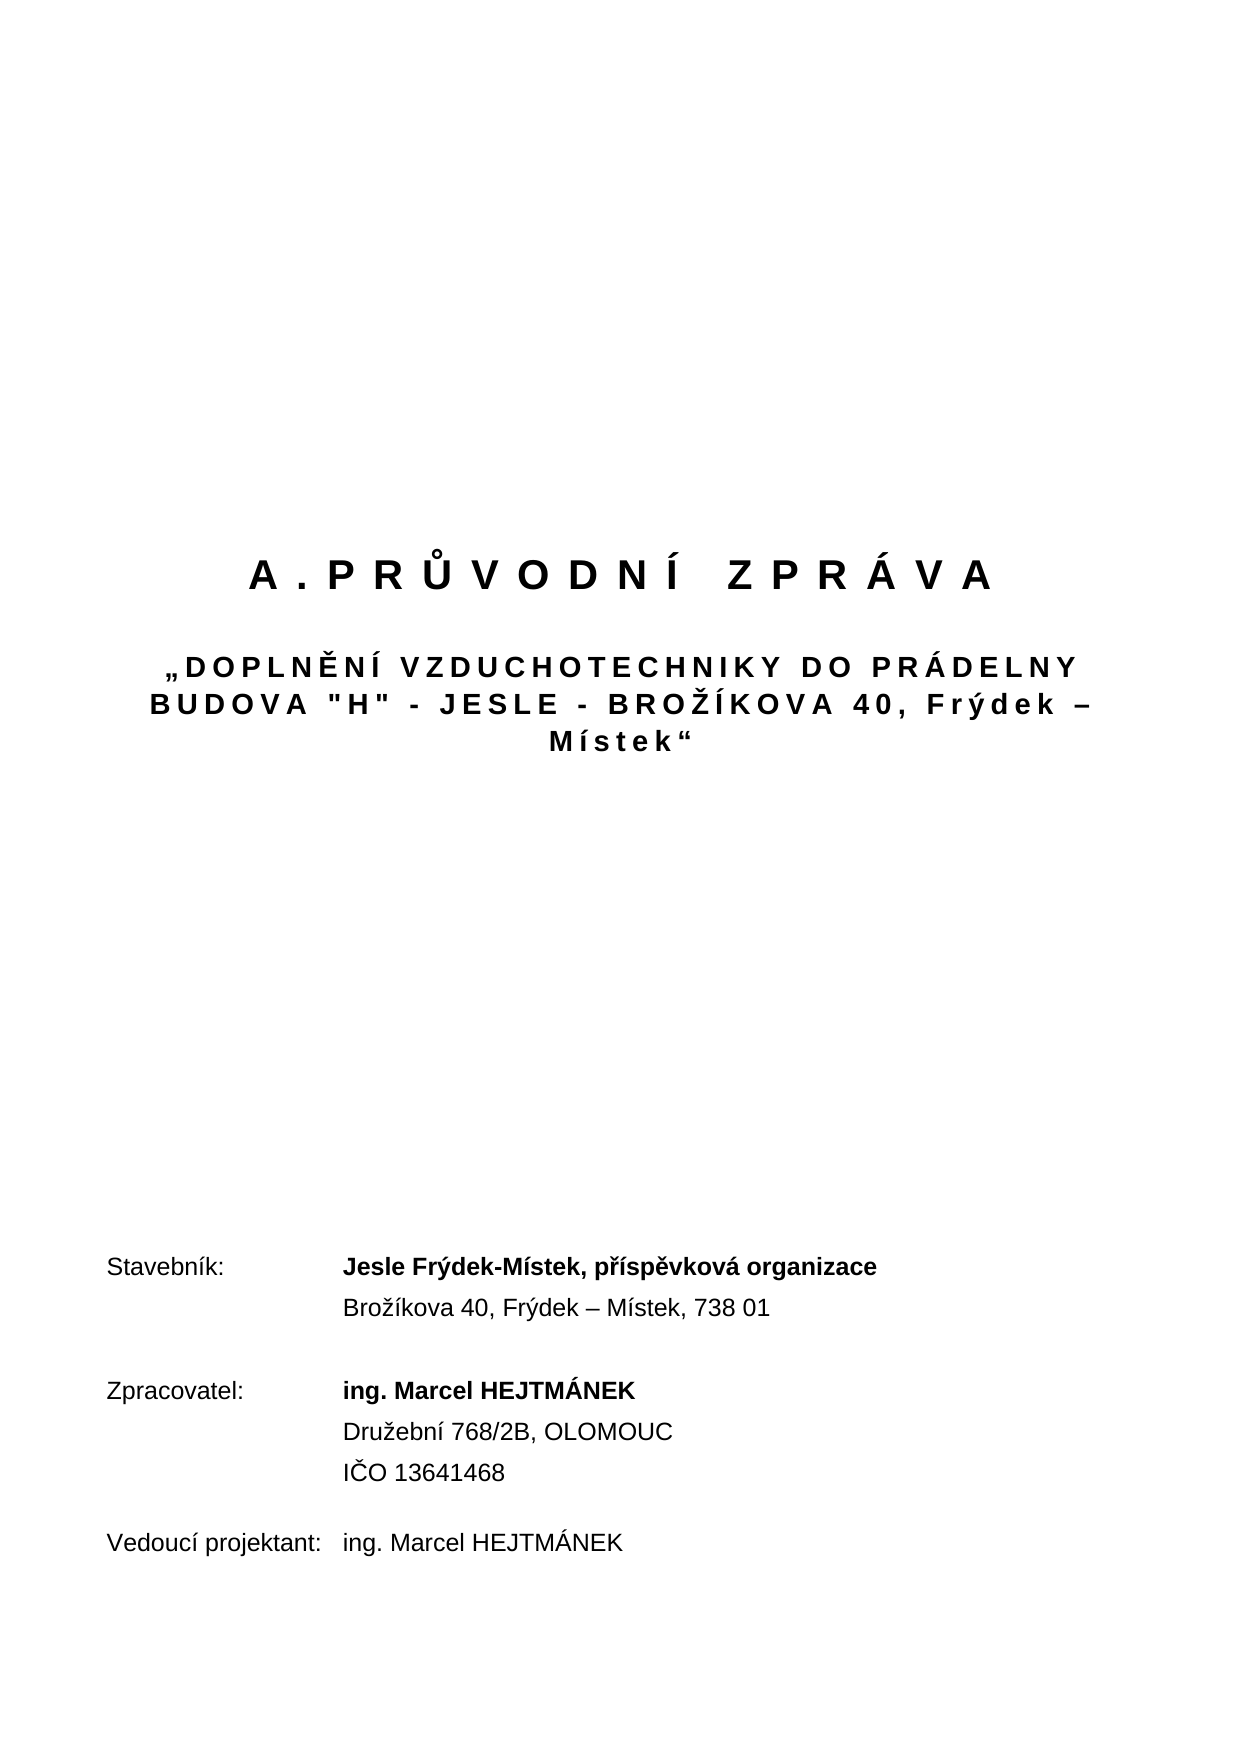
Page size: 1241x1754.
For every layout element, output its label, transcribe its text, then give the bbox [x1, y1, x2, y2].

text A.průvodní zpráva [106, 550, 1134, 598]
text Zpracovatel: ing. Marcel HEJTMÁNEK [106, 1376, 1134, 1404]
text IČO 13641468 [106, 1458, 1134, 1487]
text „DOPLNĚNÍ VZDUCHOTECHNIKY DO PRÁDELNY BUDOVA "H" - JESLE - BROŽÍKOVA 40, Frýdek – Místek“ [106, 650, 1134, 757]
text Vedoucí projektant: ing. Marcel HEJTMÁNEK [106, 1528, 1134, 1557]
text Brožíkova 40, Frýdek – Místek, 738 01 [106, 1293, 1134, 1322]
text Družební 768/2B, OLOMOUC [106, 1417, 1134, 1446]
text Stavebník: Jesle Frýdek-Místek, příspěvková organizace [106, 1252, 1134, 1281]
